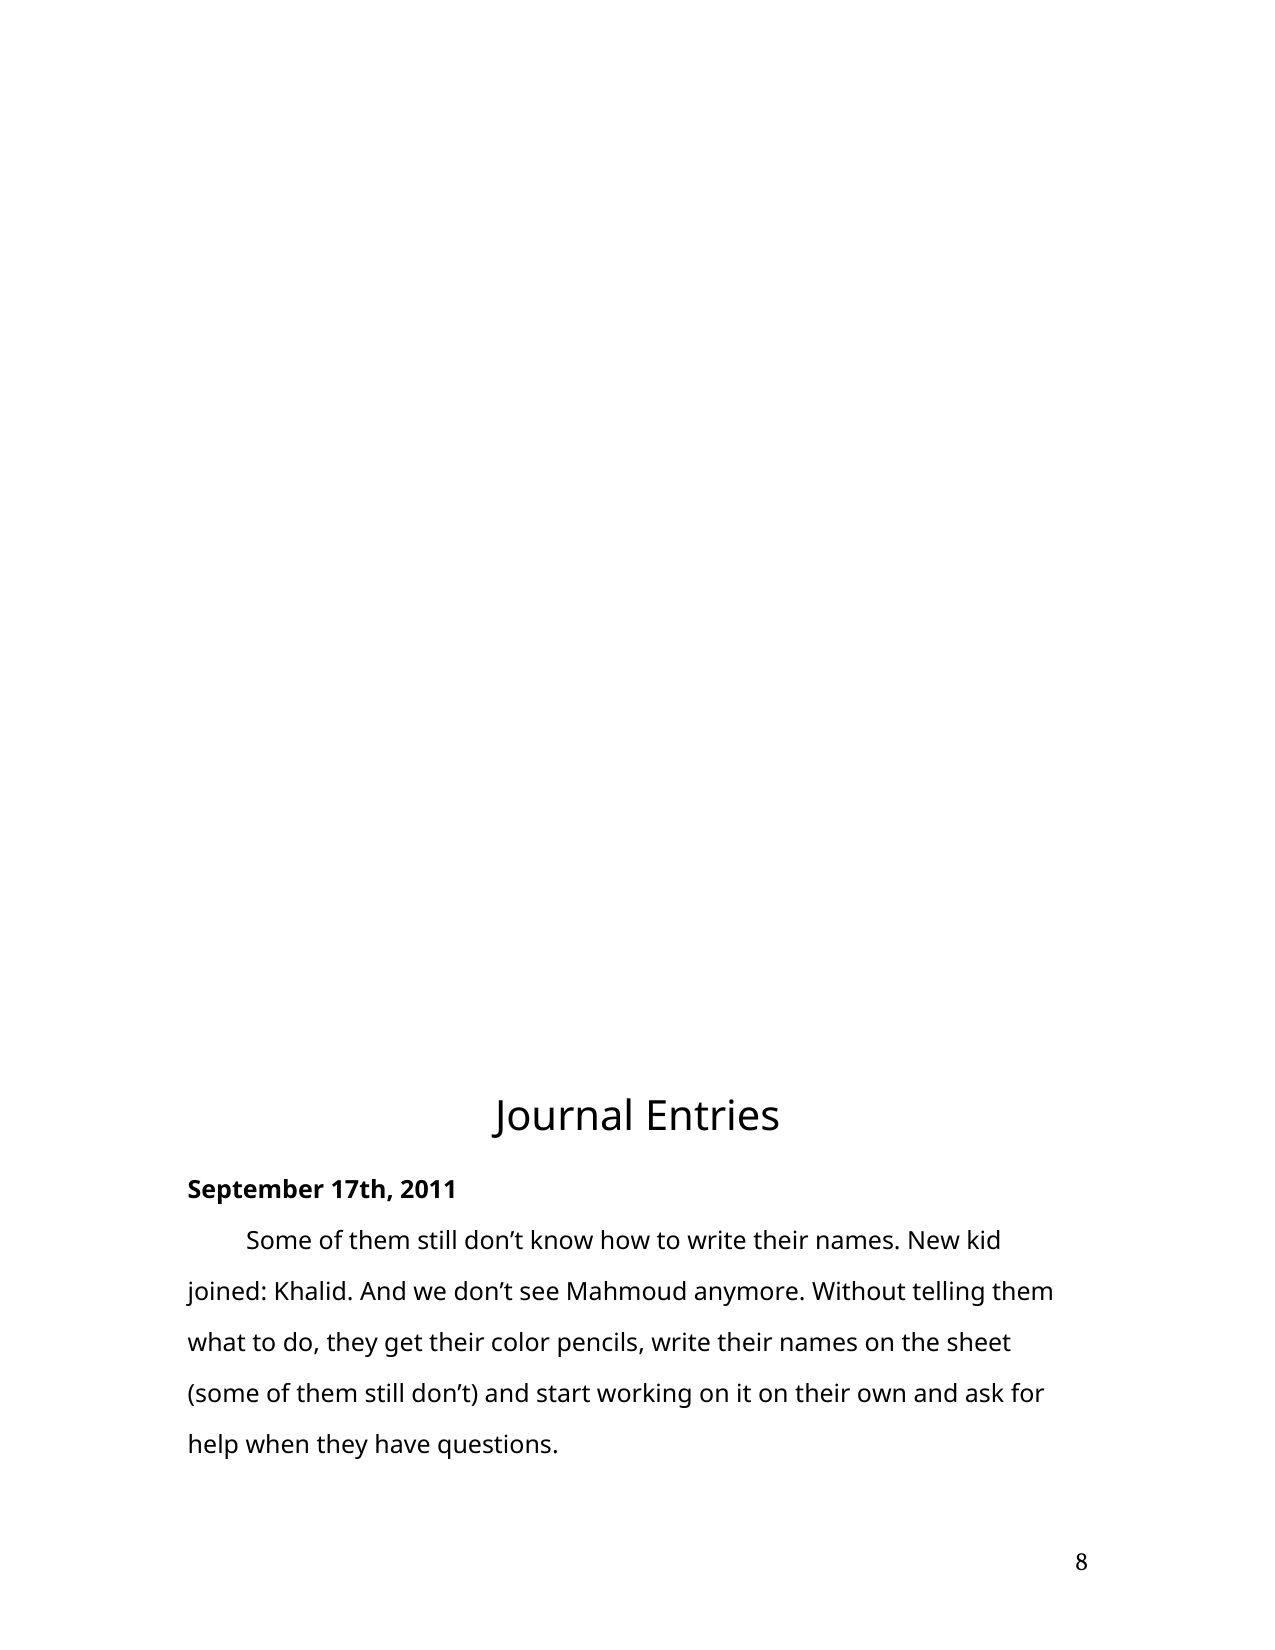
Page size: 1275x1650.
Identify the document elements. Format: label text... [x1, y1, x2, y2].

text Some of them still don’t know how to write their names. New kid joined: Khalid. And we don’t see Mahmoud anymore. Without telling them what to do, they get their color pencils, write their names on the sheet (some of them still don’t) and start working on it on their own and ask for help when they have questions. [187, 1222, 1087, 1461]
text September 17th, 2011 [187, 1171, 1087, 1205]
text Journal Entries [187, 1086, 1087, 1143]
